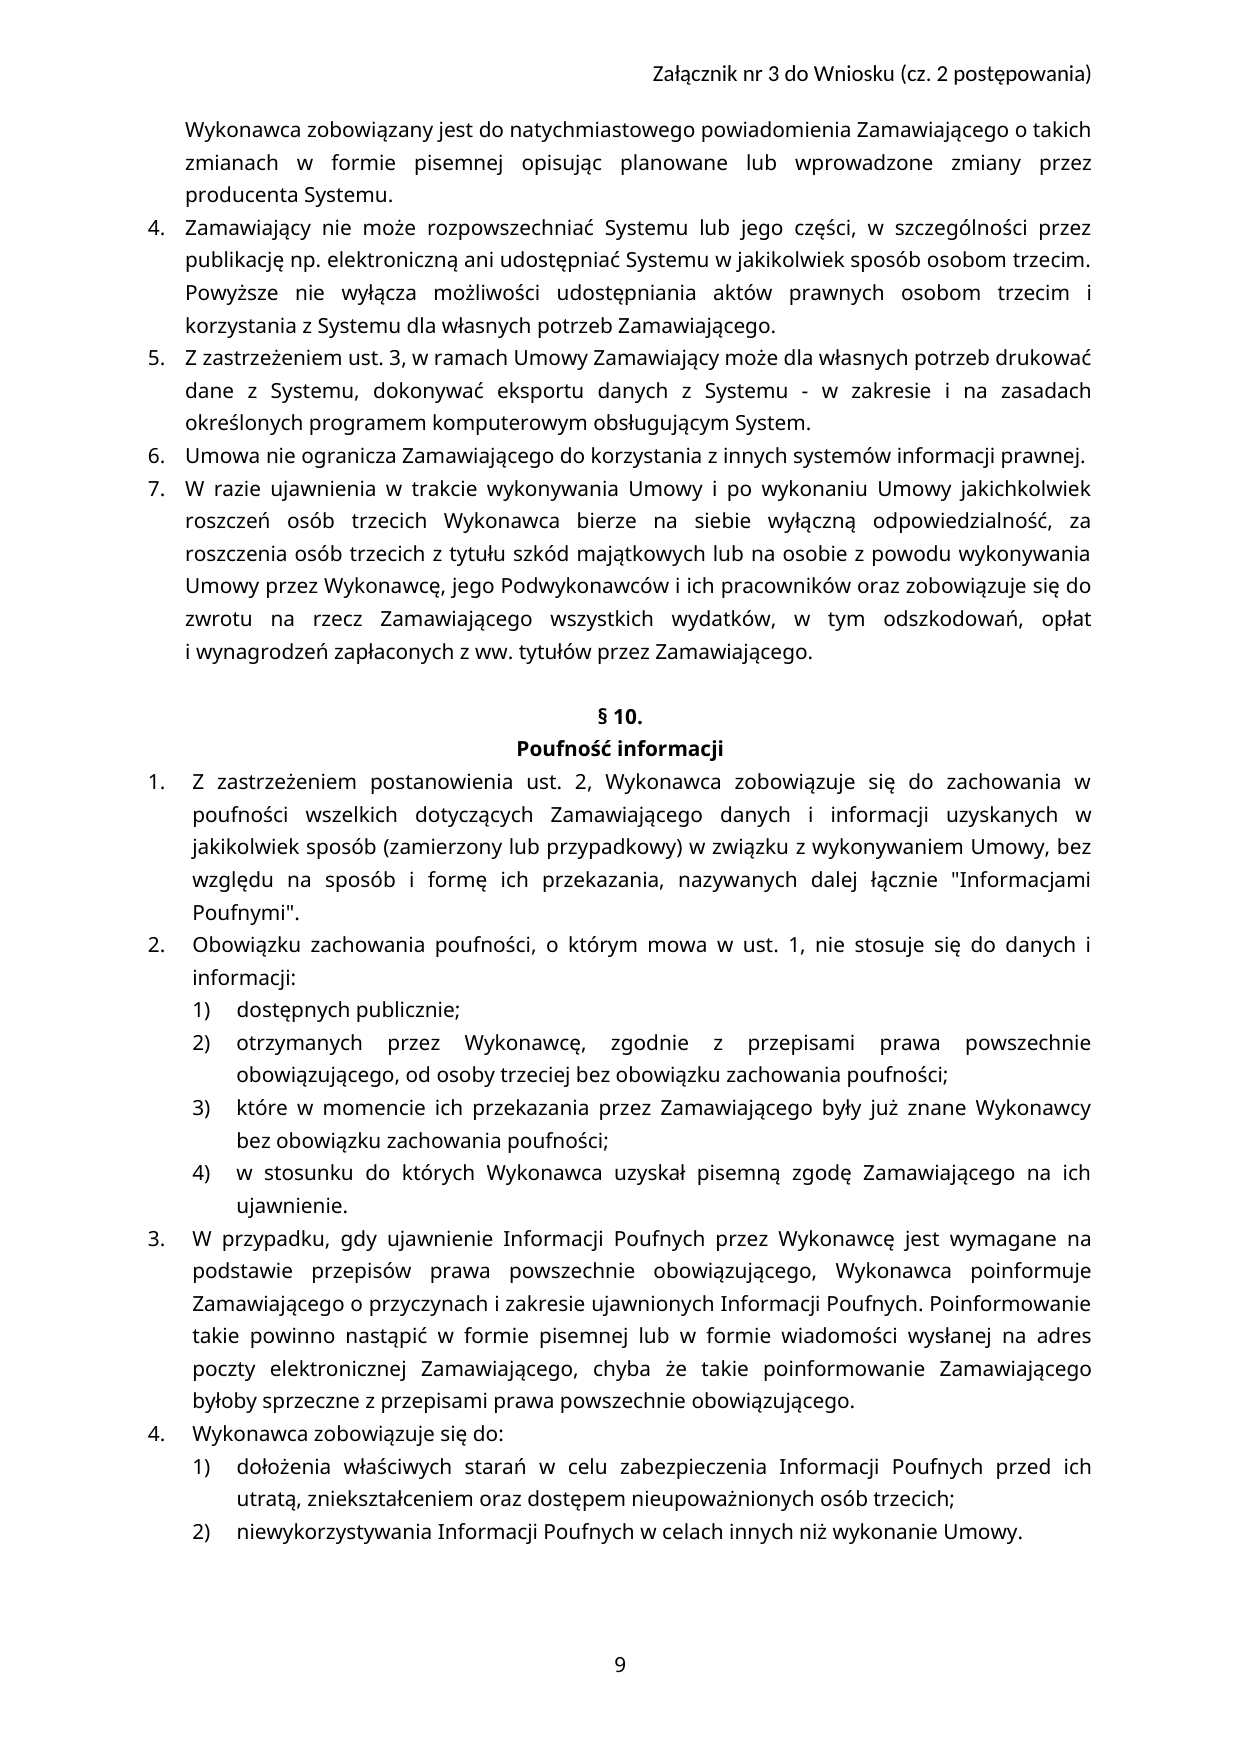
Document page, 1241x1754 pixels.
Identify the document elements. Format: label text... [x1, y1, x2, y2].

list Zamawiający nie może rozpowszechniać Systemu lub jego części, w szczególności przez publikację np. elektroniczną ani udostępniać Systemu w jakikolwiek sposób osobom trzecim. Powyższe nie wyłącza możliwości udostępniania aktów prawnych osobom trzecim i korzystania z Systemu dla własnych potrzeb Zamawiającego. [148, 213, 1092, 339]
list Umowa nie ogranicza Zamawiającego do korzystania z innych systemów informacji prawnej. [148, 441, 1092, 469]
text Poufność informacji [148, 734, 1092, 763]
list Obowiązku zachowania poufności, o którym mowa w ust. 1, nie stosuje się do danych i informacji: [148, 930, 1092, 991]
list dołożenia właściwych starań w celu zabezpieczenia Informacji Poufnych przed ich utratą, zniekształceniem oraz dostępem nieupoważnionych osób trzecich; [192, 1452, 1092, 1513]
list dostępnych publicznie; [192, 995, 1092, 1024]
list W przypadku, gdy ujawnienie Informacji Poufnych przez Wykonawcę jest wymagane na podstawie przepisów prawa powszechnie obowiązującego, Wykonawca poinformuje Zamawiającego o przyczynach i zakresie ujawnionych Informacji Poufnych. Poinformowanie takie powinno nastąpić w formie pisemnej lub w formie wiadomości wysłanej na adres poczty elektronicznej Zamawiającego, chyba że takie poinformowanie Zamawiającego byłoby sprzeczne z przepisami prawa powszechnie obowiązującego. [148, 1224, 1092, 1415]
list otrzymanych przez Wykonawcę, zgodnie z przepisami prawa powszechnie obowiązującego, od osoby trzeciej bez obowiązku zachowania poufności; [192, 1028, 1092, 1089]
list W razie ujawnienia w trakcie wykonywania Umowy i po wykonaniu Umowy jakichkolwiek roszczeń osób trzecich Wykonawca bierze na siebie wyłączną odpowiedzialność, za roszczenia osób trzecich z tytułu szkód majątkowych lub na osobie z powodu wykonywania Umowy przez Wykonawcę, jego Podwykonawców i ich pracowników oraz zobowiązuje się do zwrotu na rzecz Zamawiającego wszystkich wydatków, w tym odszkodowań, opłat i wynagrodzeń zapłaconych z ww. tytułów przez Zamawiającego. [148, 474, 1092, 665]
list niewykorzystywania Informacji Poufnych w celach innych niż wykonanie Umowy. [192, 1517, 1092, 1546]
list w stosunku do których Wykonawca uzyskał pisemną zgodę Zamawiającego na ich ujawnienie. [192, 1158, 1092, 1219]
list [148, 115, 1092, 209]
list Wykonawca zobowiązuje się do: [148, 1419, 1092, 1448]
list które w momencie ich przekazania przez Zamawiającego były już znane Wykonawcy bez obowiązku zachowania poufności; [192, 1093, 1092, 1154]
list Z zastrzeżeniem postanowienia ust. 2, Wykonawca zobowiązuje się do zachowania w poufności wszelkich dotyczących Zamawiającego danych i informacji uzyskanych w jakikolwiek sposób (zamierzony lub przypadkowy) w związku z wykonywaniem Umowy, bez względu na sposób i formę ich przekazania, nazywanych dalej łącznie "Informacjami Poufnymi". [148, 767, 1092, 926]
text § 10. [148, 702, 1092, 730]
list Z zastrzeżeniem ust. 3, w ramach Umowy Zamawiający może dla własnych potrzeb drukować dane z Systemu, dokonywać eksportu danych z Systemu - w zakresie i na zasadach określonych programem komputerowym obsługującym System. [148, 343, 1092, 437]
